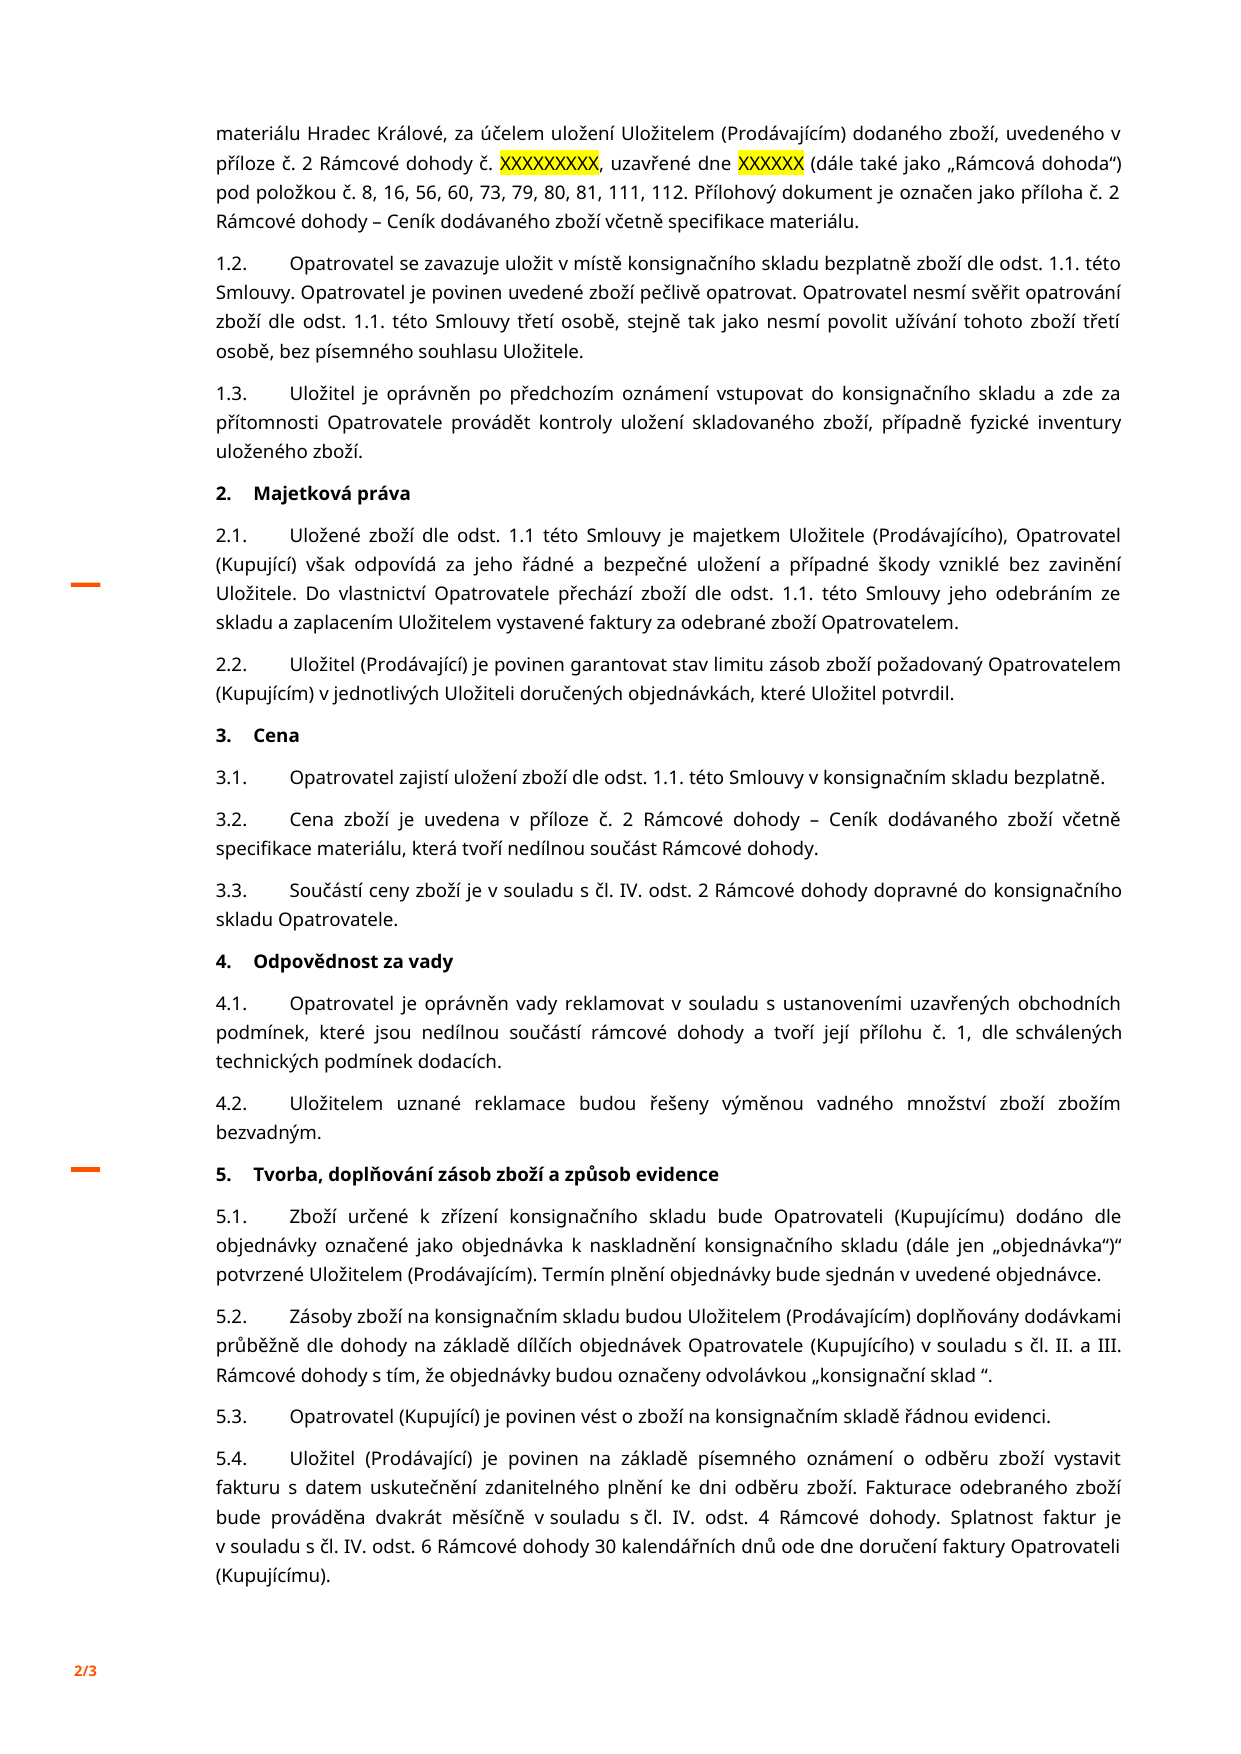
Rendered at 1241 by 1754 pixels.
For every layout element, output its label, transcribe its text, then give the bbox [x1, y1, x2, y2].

list Uložitel (Prodávající) je povinen garantovat stav limitu zásob zboží požadovaný Opatrovatelem (Kupujícím) v jednotlivých Uložiteli doručených objednávkách, které Uložitel potvrdil. [216, 651, 1122, 706]
list Opatrovatel (Kupující) je povinen vést o zboží na konsignačním skladě řádnou evidenci. [216, 1404, 1122, 1429]
list Cena [216, 722, 1122, 748]
list Zboží určené k zřízení konsignačního skladu bude Opatrovateli (Kupujícímu) dodáno dle objednávky označené jako objednávka k naskladnění konsignačního skladu (dále jen „objednávka“)“ potvrzené Uložitelem (Prodávajícím). Termín plnění objednávky bude sjednán v uvedené objednávce. [216, 1203, 1122, 1287]
list Cena zboží je uvedena v příloze č. 2 Rámcové dohody – Ceník dodávaného zboží včetně specifikace materiálu, která tvoří nedílnou součást Rámcové dohody. [216, 806, 1122, 861]
list Uložitel (Prodávající) je povinen na základě písemného oznámení o odběru zboží vystavit fakturu s datem uskutečnění zdanitelného plnění ke dni odběru zboží. Fakturace odebraného zboží bude prováděna dvakrát měsíčně v souladu s čl. IV. odst. 4 Rámcové dohody. Splatnost faktur je v souladu s čl. IV. odst. 6 Rámcové dohody 30 kalendářních dnů ode dne doručení faktury Opatrovateli (Kupujícímu). [216, 1445, 1122, 1588]
list Odpovědnost za vady [216, 948, 1122, 974]
list Uložitel je oprávněn po předchozím oznámení vstupovat do konsignačního skladu a zde za přítomnosti Opatrovatele provádět kontroly uložení skladovaného zboží, případně fyzické inventury uloženého zboží. [216, 380, 1122, 464]
list Opatrovatel je oprávněn vady reklamovat v souladu s ustanoveními uzavřených obchodních podmínek, které jsou nedílnou součástí rámcové dohody a tvoří její přílohu č. 1, dle schválených technických podmínek dodacích. [216, 990, 1122, 1074]
list Opatrovatel se zavazuje uložit v místě konsignačního skladu bezplatně zboží dle odst. 1.1. této Smlouvy. Opatrovatel je povinen uvedené zboží pečlivě opatrovat. Opatrovatel nesmí svěřit opatrování zboží dle odst. 1.1. této Smlouvy třetí osobě, stejně tak jako nesmí povolit užívání tohoto zboží třetí osobě, bez písemného souhlasu Uložitele. [216, 250, 1122, 363]
list Uložené zboží dle odst. 1.1 této Smlouvy je majetkem Uložitele (Prodávajícího), Opatrovatel (Kupující) však odpovídá za jeho řádné a bezpečné uložení a případné škody vzniklé bez zavinění Uložitele. Do vlastnictví Opatrovatele přechází zboží dle odst. 1.1. této Smlouvy jeho odebráním ze skladu a zaplacením Uložitelem vystavené faktury za odebrané zboží Opatrovatelem. [216, 522, 1122, 635]
list Opatrovatel zajistí uložení zboží dle odst. 1.1. této Smlouvy v konsignačním skladu bezplatně. [216, 764, 1122, 790]
list Uložitelem uznané reklamace budou řešeny výměnou vadného množství zboží zbožím bezvadným. [216, 1090, 1122, 1145]
list Majetková práva [216, 480, 1122, 506]
list Součástí ceny zboží je v souladu s čl. IV. odst. 2 Rámcové dohody dopravné do konsignačního skladu Opatrovatele. [216, 877, 1122, 932]
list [216, 121, 1122, 234]
list Zásoby zboží na konsignačním skladu budou Uložitelem (Prodávajícím) doplňovány dodávkami průběžně dle dohody na základě dílčích objednávek Opatrovatele (Kupujícího) v souladu s čl. II. a III. Rámcové dohody s tím, že objednávky budou označeny odvolávkou „konsignační sklad “. [216, 1303, 1122, 1387]
list Tvorba, doplňování zásob zboží a způsob evidence [216, 1161, 1122, 1187]
